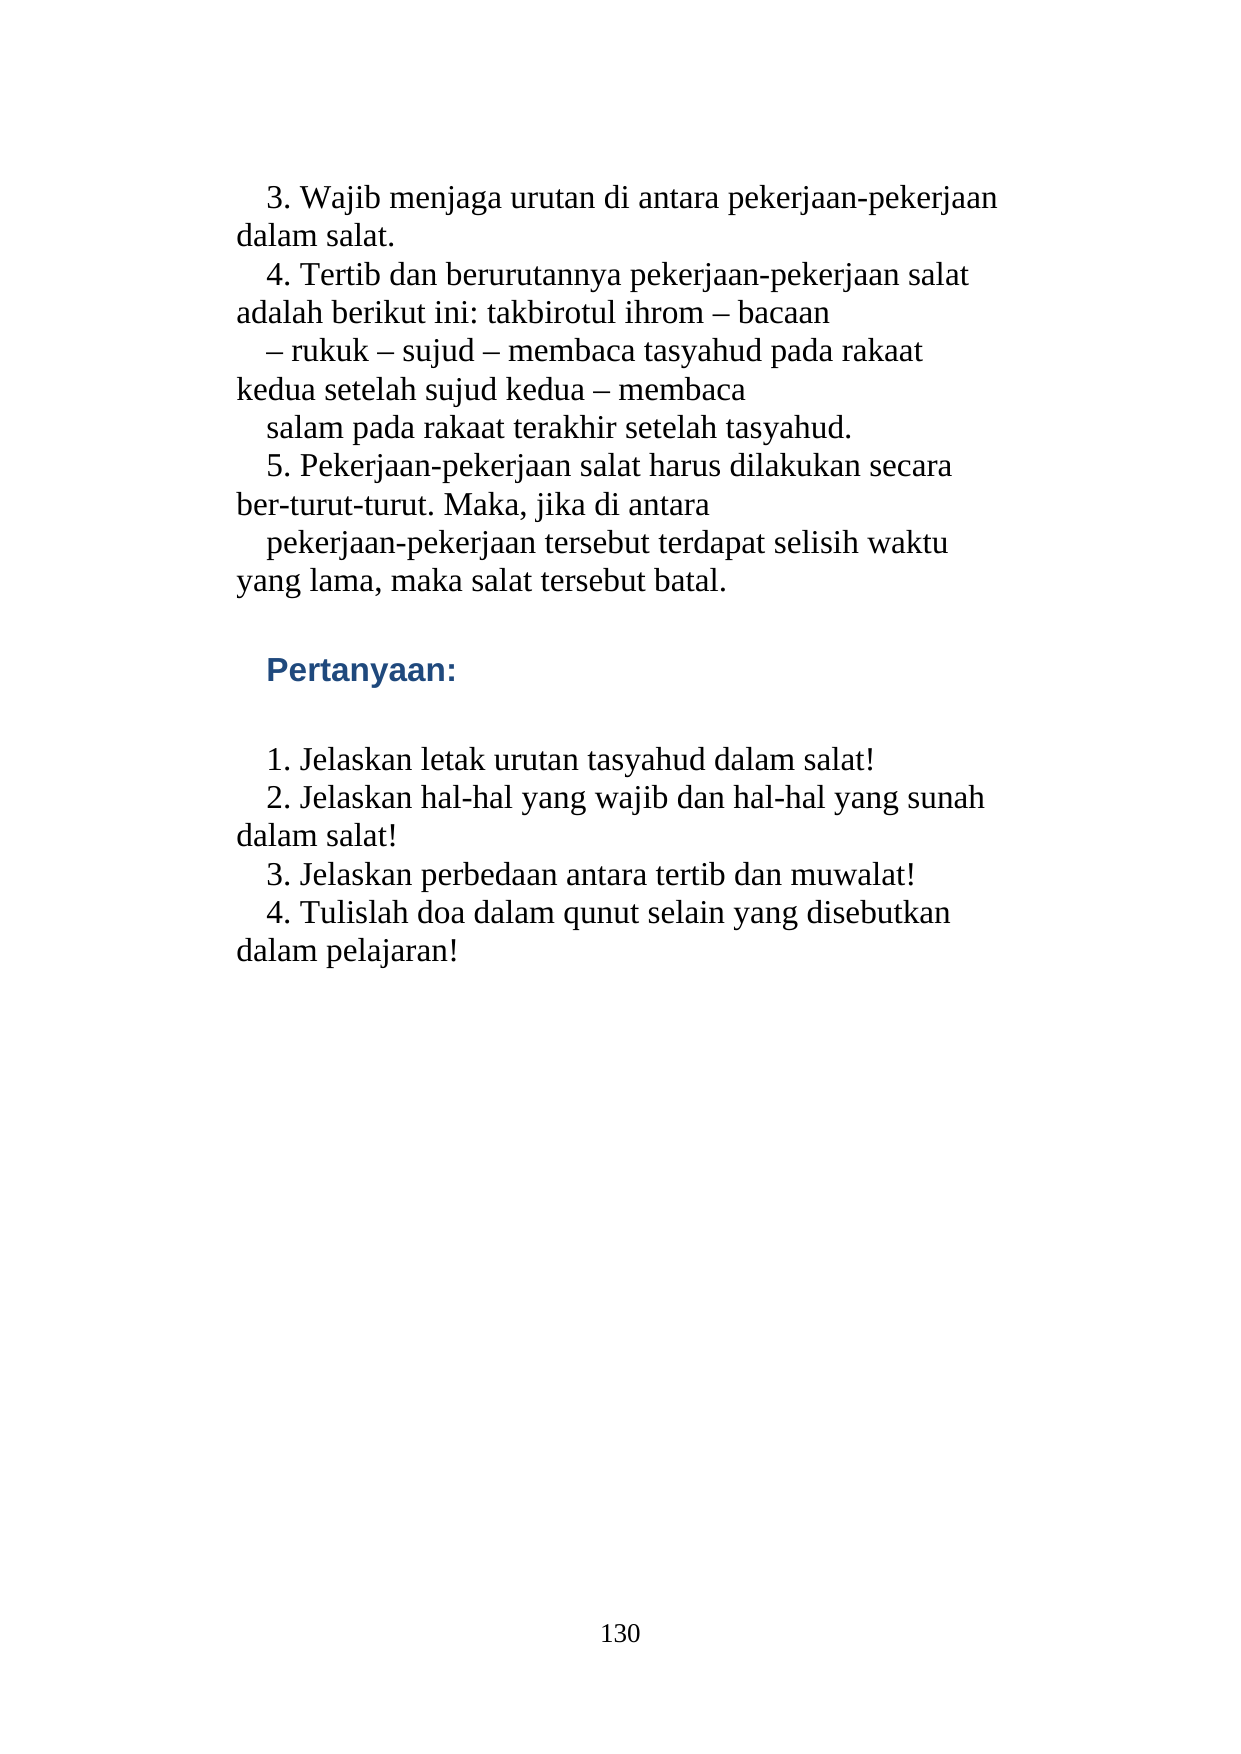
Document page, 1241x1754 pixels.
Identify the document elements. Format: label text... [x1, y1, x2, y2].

text pekerjaan-pekerjaan tersebut terdapat selisih waktu yang lama, maka salat tersebut batal. [236, 522, 1004, 599]
text 2. Jelaskan hal-hal yang wajib dan hal-hal yang sunah dalam salat! [236, 777, 1004, 854]
text 3. Wajib menjaga urutan di antara pekerjaan-pekerjaan dalam salat. [236, 177, 1004, 254]
text 5. Pekerjaan-pekerjaan salat harus dilakukan secara ber-turut-turut. Maka, jika di antara [236, 446, 1004, 522]
text 1. Jelaskan letak urutan tasyahud dalam salat! [236, 739, 1004, 777]
text 3. Jelaskan perbedaan antara tertib dan muwalat! [236, 854, 1004, 892]
text salam pada rakaat terakhir setelah tasyahud. [236, 407, 1004, 446]
text – rukuk – sujud – membaca tasyahud pada rakaat kedua setelah sujud kedua – membaca [236, 331, 1004, 407]
subtitle Pertanyaan: [236, 650, 1004, 688]
text 4. Tertib dan berurutannya pekerjaan-pekerjaan salat adalah berikut ini: takbirotul ihrom – bacaan [236, 254, 1004, 331]
text 4. Tulislah doa dalam qunut selain yang disebutkan dalam pelajaran! [236, 892, 1004, 969]
